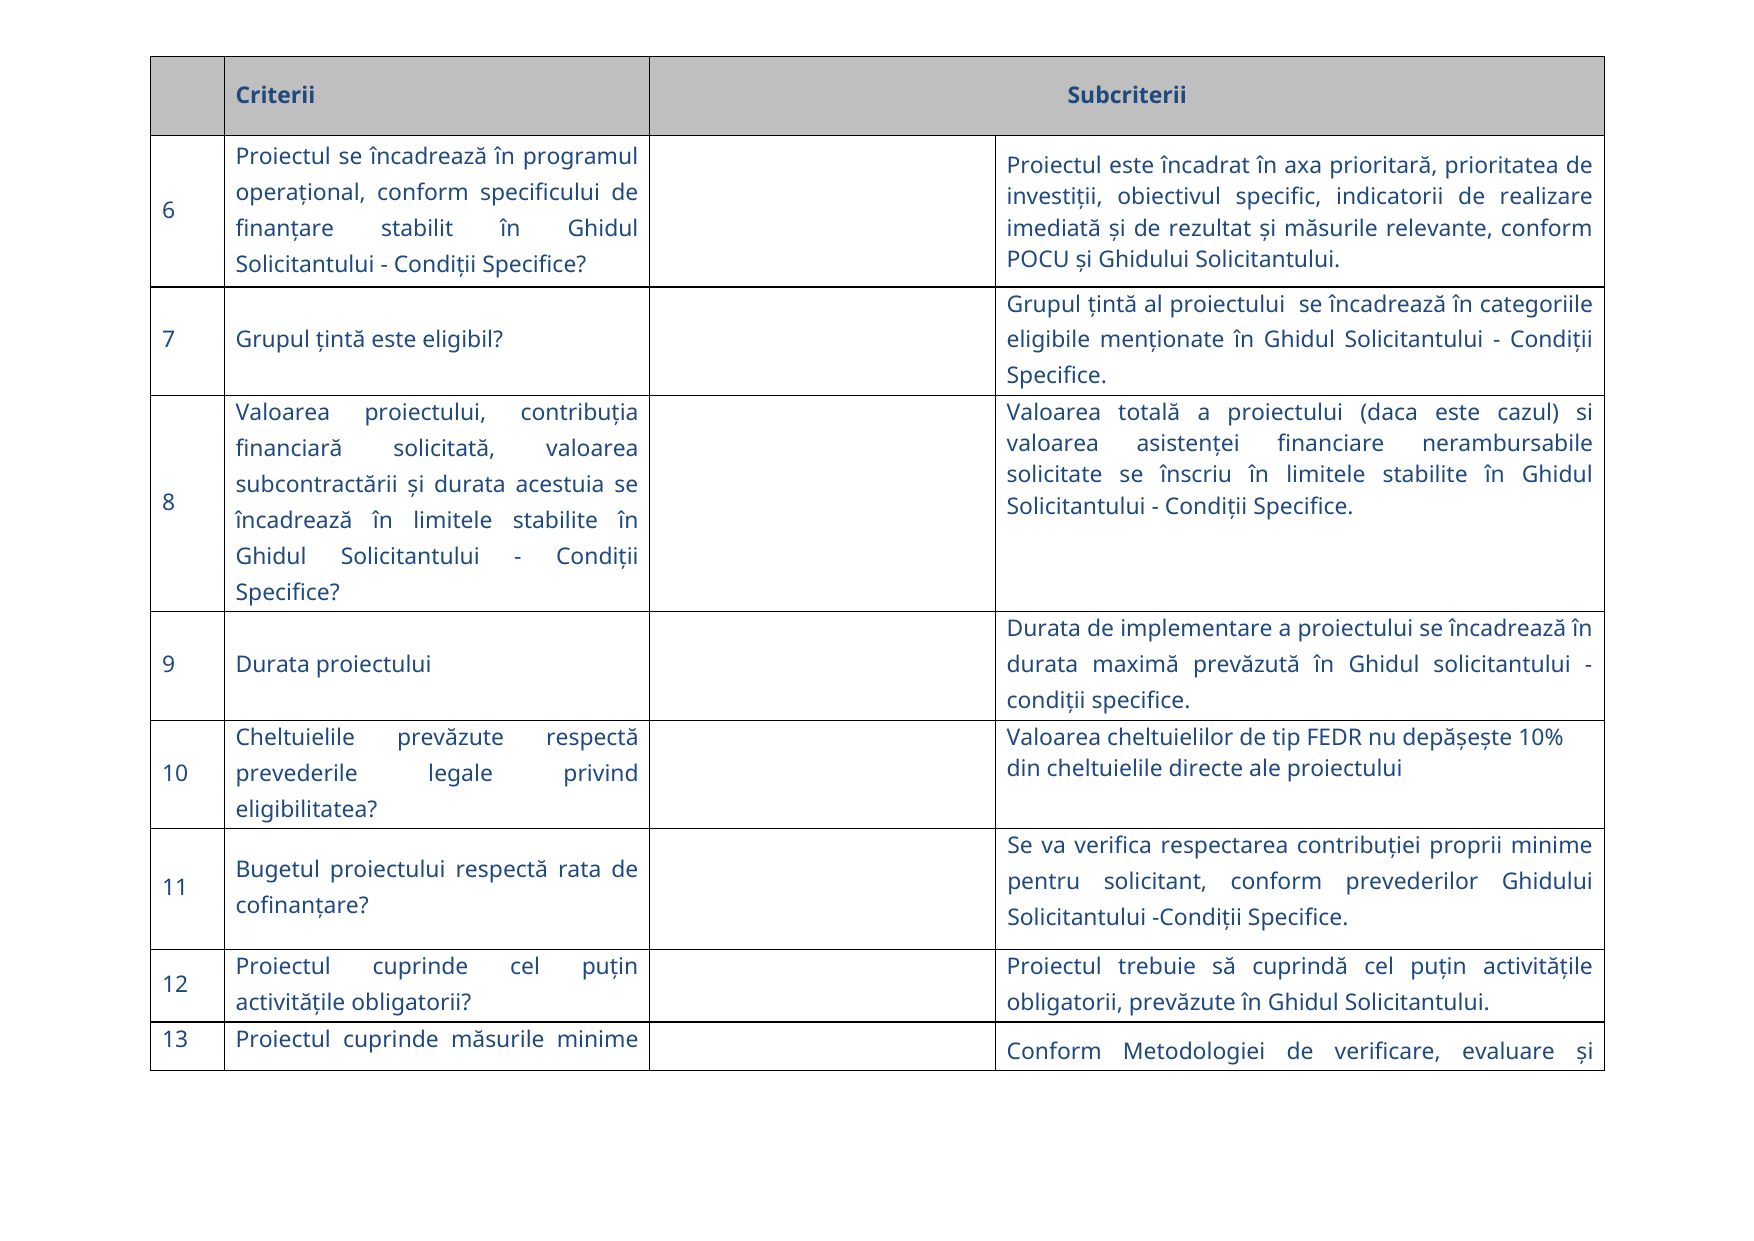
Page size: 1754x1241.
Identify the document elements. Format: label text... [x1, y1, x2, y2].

table_header [151, 57, 224, 135]
table_header Criterii [225, 57, 649, 135]
table_cell [650, 950, 995, 1021]
table_cell Se va verifica respectarea contribuției proprii minime pentru solicitant, conform prevederilor Ghidului Solicitantului -Condiții Specifice. [996, 829, 1604, 949]
table_cell 8 [151, 396, 224, 611]
table_cell Proiectul se încadrează în programul operațional, conform specificului de finanțare stabilit în Ghidul Solicitantului - Condiții Specifice? [225, 136, 649, 286]
table_cell Proiectul trebuie să cuprindă cel puțin activitățile obligatorii, prevăzute în Ghidul Solicitantului. [996, 950, 1604, 1021]
table_cell [650, 396, 995, 611]
table_cell [650, 288, 995, 395]
table_cell [650, 721, 995, 828]
table_cell 11 [151, 829, 224, 949]
table_cell Proiectul cuprinde cel puțin activitățile obligatorii? [225, 950, 649, 1021]
table_cell [650, 612, 995, 719]
table_cell 12 [151, 950, 224, 1021]
table_cell Valoarea totală a proiectului (daca este cazul) si valoarea asistenței financiare nerambursabile solicitate se înscriu în limitele stabilite în Ghidul Solicitantului - Condiții Specifice. [996, 396, 1604, 611]
table_cell Proiectul este încadrat în axa prioritară, prioritatea de investiții, obiectivul specific, indicatorii de realizare imediată și de rezultat și măsurile relevante, conform POCU și Ghidului Solicitantului. [996, 136, 1604, 286]
table_cell 7 [151, 288, 224, 395]
table_cell Durata proiectului [225, 612, 649, 719]
table_cell Cheltuielile prevăzute respectă prevederile legale privind eligibilitatea? [225, 721, 649, 828]
table_cell Durata de implementare a proiectului se încadrează în durata maximă prevăzută în Ghidul solicitantului - condiții specifice. [996, 612, 1604, 719]
table_cell [650, 136, 995, 286]
table_cell 10 [151, 721, 224, 828]
table_cell 6 [151, 136, 224, 286]
table_cell Bugetul proiectului respectă rata de cofinanțare? [225, 829, 649, 949]
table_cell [996, 1023, 1604, 1070]
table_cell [225, 1023, 649, 1070]
table_cell Valoarea proiectului, contribuția financiară solicitată, valoarea subcontractării și durata acestuia se încadrează în limitele stabilite în Ghidul Solicitantului - Condiții Specifice? [225, 396, 649, 611]
table_cell Grupul țintă este eligibil? [225, 288, 649, 395]
table_cell Grupul țintă al proiectului se încadrează în categoriile eligibile menționate în Ghidul Solicitantului - Condiții Specifice. [996, 288, 1604, 395]
table_cell Valoarea cheltuielilor de tip FEDR nu depășește 10% din cheltuielile directe ale proiectului [996, 721, 1604, 828]
table_cell [650, 1023, 995, 1070]
table_cell 9 [151, 612, 224, 719]
table_cell 13 [151, 1023, 224, 1070]
table_cell [650, 829, 995, 949]
table_header Subcriterii [650, 57, 1604, 135]
